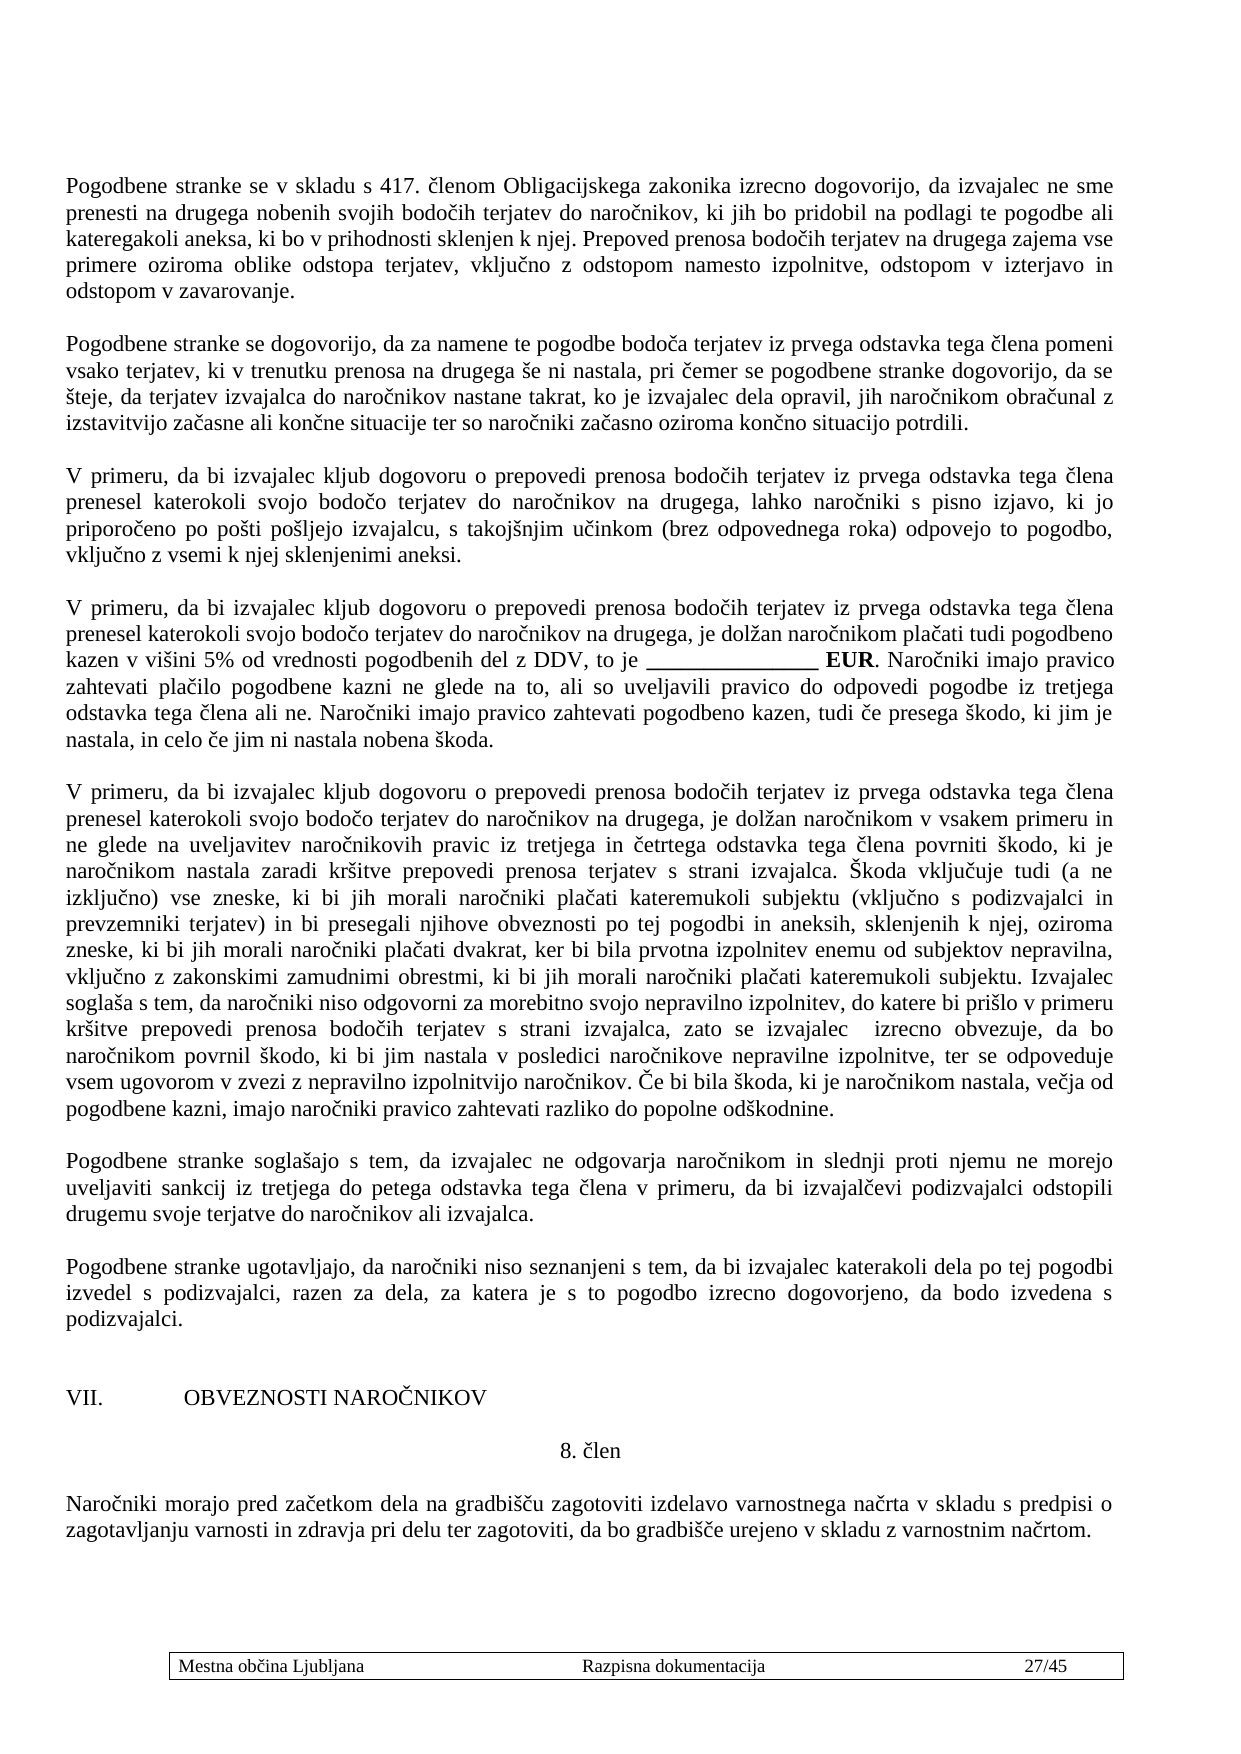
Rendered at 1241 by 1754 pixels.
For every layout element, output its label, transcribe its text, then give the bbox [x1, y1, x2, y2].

text Pogodbene stranke se dogovorijo, da za namene te pogodbe bodoča terjatev iz prvega odstavka tega člena pomeni vsako terjatev, ki v trenutku prenosa na drugega še ni nastala, pri čemer se pogodbene stranke dogovorijo, da se šteje, da terjatev izvajalca do naročnikov nastane takrat, ko je izvajalec dela opravil, jih naročnikom obračunal z izstavitvijo začasne ali končne situacije ter so naročniki začasno oziroma končno situacijo potrdili. [66, 330, 1115, 436]
text Pogodbene stranke se v skladu s 417. členom Obligacijskega zakonika izrecno dogovorijo, da izvajalec ne sme prenesti na drugega nobenih svojih bodočih terjatev do naročnikov, ki jih bo pridobil na podlagi te pogodbe ali kateregakoli aneksa, ki bo v prihodnosti sklenjen k njej. Prepoved prenosa bodočih terjatev na drugega zajema vse primere oziroma oblike odstopa terjatev, vključno z odstopom namesto izpolnitve, odstopom v izterjavo in odstopom v zavarovanje. [66, 172, 1115, 304]
text Pogodbene stranke soglašajo s tem, da izvajalec ne odgovarja naročnikom in slednji proti njemu ne morejo uveljaviti sankcij iz tretjega do petega odstavka tega člena v primeru, da bi izvajalčevi podizvajalci odstopili drugemu svoje terjatve do naročnikov ali izvajalca. [66, 1147, 1115, 1226]
text 8. člen [66, 1437, 1115, 1463]
text V primeru, da bi izvajalec kljub dogovoru o prepovedi prenosa bodočih terjatev iz prvega odstavka tega člena prenesel katerokoli svojo bodočo terjatev do naročnikov na drugega, lahko naročniki s pisno izjavo, ki jo priporočeno po pošti pošljejo izvajalcu, s takojšnjim učinkom (brez odpovednega roka) odpovejo to pogodbo, vključno z vsemi k njej sklenjenimi aneksi. [66, 462, 1115, 567]
text V primeru, da bi izvajalec kljub dogovoru o prepovedi prenosa bodočih terjatev iz prvega odstavka tega člena prenesel katerokoli svojo bodočo terjatev do naročnikov na drugega, je dolžan naročnikom plačati tudi pogodbeno kazen v višini 5% od vrednosti pogodbenih del z DDV, to je _______________ EUR. Naročniki imajo pravico zahtevati plačilo pogodbene kazni ne glede na to, ali so uveljavili pravico do odpovedi pogodbe iz tretjega odstavka tega člena ali ne. Naročniki imajo pravico zahtevati pogodbeno kazen, tudi če presega škodo, ki jim je nastala, in celo če jim ni nastala nobena škoda. [66, 594, 1115, 752]
text Naročniki morajo pred začetkom dela na gradbišču zagotoviti izdelavo varnostnega načrta v skladu s predpisi o zagotavljanju varnosti in zdravja pri delu ter zagotoviti, da bo gradbišče urejeno v skladu z varnostnim načrtom. [66, 1490, 1115, 1543]
text Pogodbene stranke ugotavljajo, da naročniki niso seznanjeni s tem, da bi izvajalec katerakoli dela po tej pogodbi izvedel s podizvajalci, razen za dela, za katera je s to pogodbo izrecno dogovorjeno, da bodo izvedena s podizvajalci. [66, 1253, 1115, 1332]
subtitle OBVEZNOSTI NAROČNIKOV [66, 1384, 1115, 1411]
text V primeru, da bi izvajalec kljub dogovoru o prepovedi prenosa bodočih terjatev iz prvega odstavka tega člena prenesel katerokoli svojo bodočo terjatev do naročnikov na drugega, je dolžan naročnikom v vsakem primeru in ne glede na uveljavitev naročnikovih pravic iz tretjega in četrtega odstavka tega člena povrniti škodo, ki je naročnikom nastala zaradi kršitve prepovedi prenosa terjatev s strani izvajalca. Škoda vključuje tudi (a ne izključno) vse zneske, ki bi jih morali naročniki plačati kateremukoli subjektu (vključno s podizvajalci in prevzemniki terjatev) in bi presegali njihove obveznosti po tej pogodbi in aneksih, sklenjenih k njej, oziroma zneske, ki bi jih morali naročniki plačati dvakrat, ker bi bila prvotna izpolnitev enemu od subjektov nepravilna, vključno z zakonskimi zamudnimi obrestmi, ki bi jih morali naročniki plačati kateremukoli subjektu. Izvajalec soglaša s tem, da naročniki niso odgovorni za morebitno svojo nepravilno izpolnitev, do katere bi prišlo v primeru kršitve prepovedi prenosa bodočih terjatev s strani izvajalca, zato se izvajalec izrecno obvezuje, da bo naročnikom povrnil škodo, ki bi jim nastala v posledici naročnikove nepravilne izpolnitve, ter se odpoveduje vsem ugovorom v zvezi z nepravilno izpolnitvijo naročnikov. Če bi bila škoda, ki je naročnikom nastala, večja od pogodbene kazni, imajo naročniki pravico zahtevati razliko do popolne odškodnine. [66, 778, 1115, 1121]
